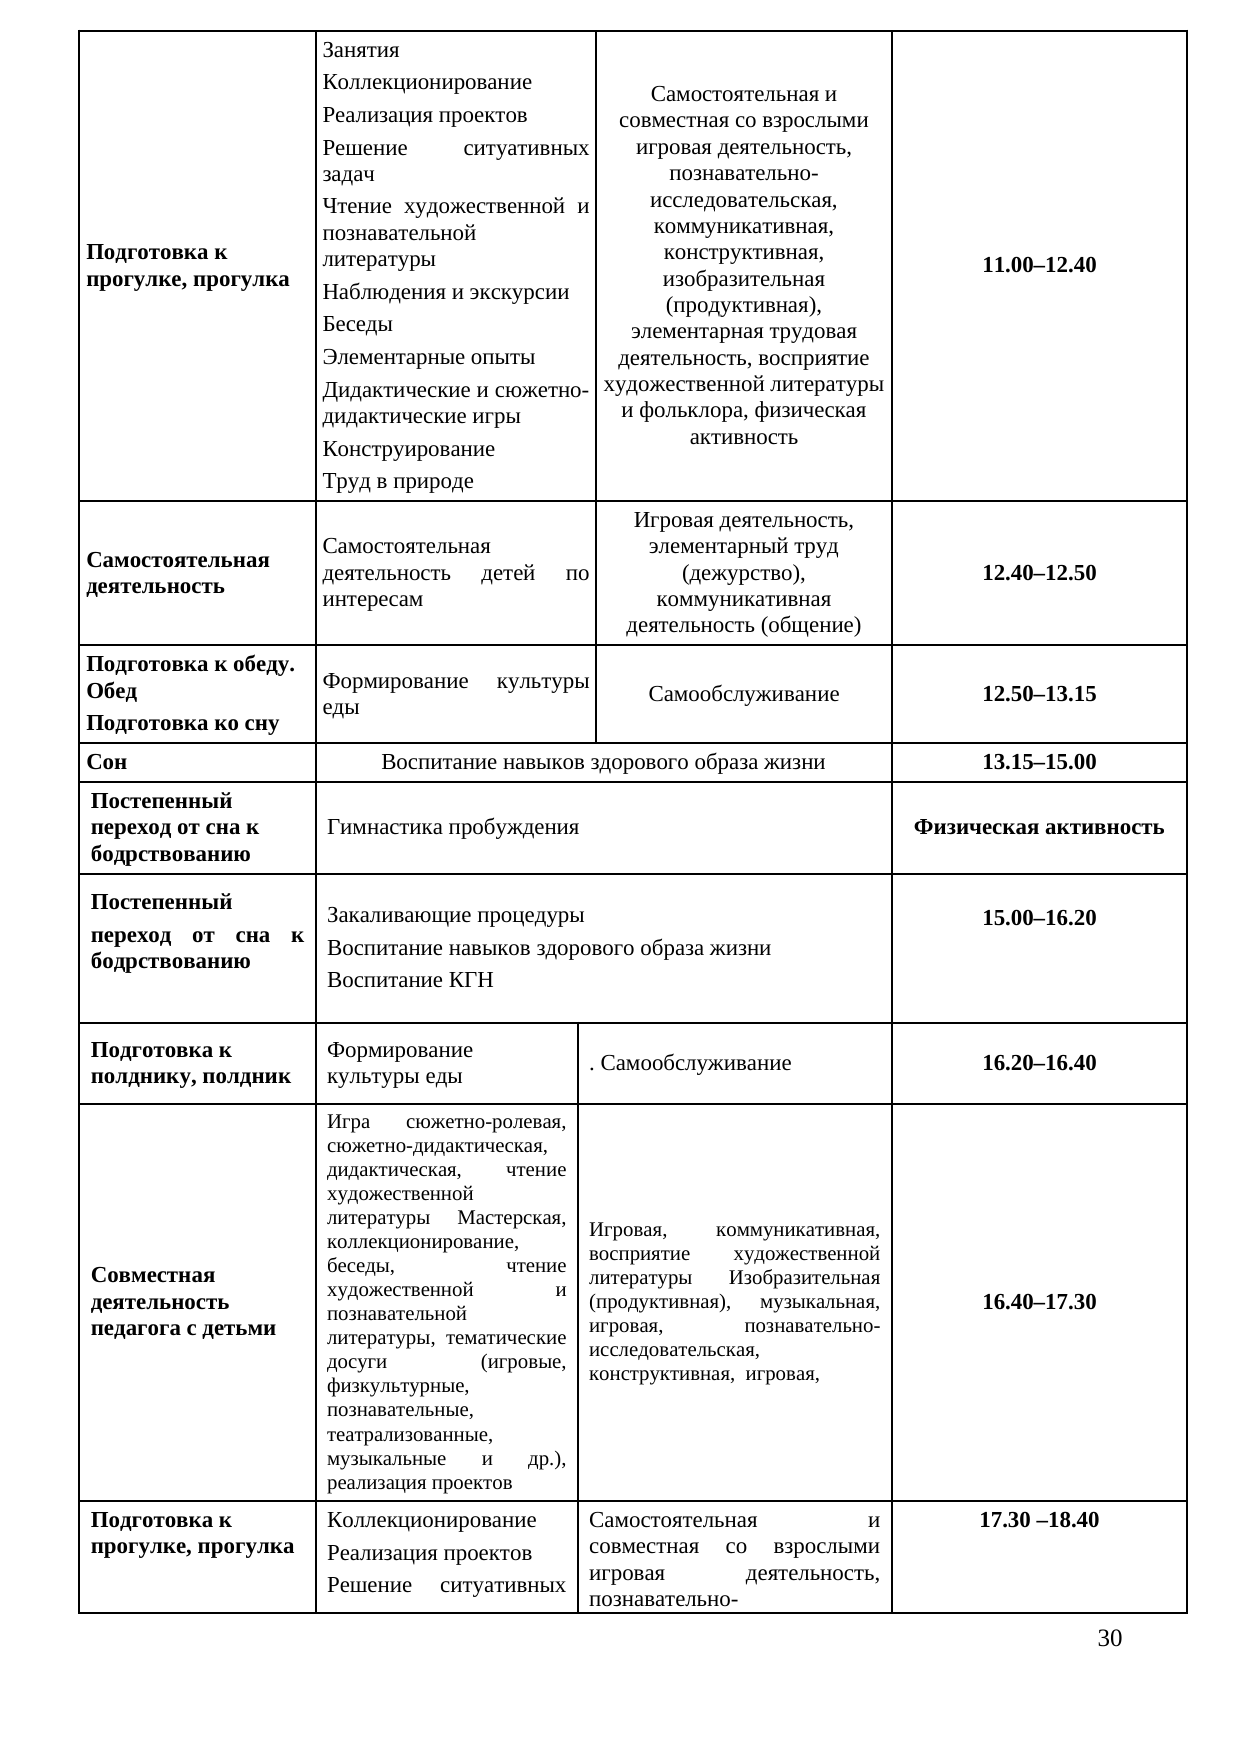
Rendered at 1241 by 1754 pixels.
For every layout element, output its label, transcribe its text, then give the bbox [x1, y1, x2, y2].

table_cell 12.40–12.50 [893, 502, 1186, 644]
table_cell 11.00–12.40 [893, 32, 1186, 500]
table_cell 15.00–16.20 [893, 875, 1186, 1022]
table_cell Совместная деятельность педагога с детьми [80, 1105, 315, 1500]
table_cell 17.30 –18.40 [893, 1502, 1186, 1612]
table_cell Постепенный переход от сна к бодрствованию [80, 783, 315, 872]
table_cell Игровая деятельность, элементарный труд (дежурство), коммуникативная деятельность (общение) [597, 502, 891, 644]
table_cell Подготовка к прогулке, прогулка [80, 32, 315, 500]
table_cell Физическая активность [893, 783, 1186, 872]
table_cell Игра сюжетно-ролевая, сюжетно-дидактическая, дидактическая, чтение художественной литературы Мастерская, коллекционирование, беседы, чтение художественной и познавательной литературы, тематические досуги (игровые, физкультурные, познавательные, театрализованные, музыкальные и др.), реализация проектов [317, 1105, 577, 1500]
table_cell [80, 1502, 315, 1612]
table_cell 13.15–15.00 [893, 744, 1186, 781]
table_cell Самостоятельная деятельность [80, 502, 315, 644]
table_cell Игровая, коммуникативная, восприятие художественной литературы Изобразительная (продуктивная), музыкальная, игровая, познавательно-исследовательская, конструктивная, игровая, [579, 1105, 891, 1500]
table_cell Воспитание навыков здорового образа жизни [317, 744, 891, 781]
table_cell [317, 1502, 577, 1612]
table_cell 16.20–16.40 [893, 1024, 1186, 1102]
table_cell Сон [80, 744, 315, 781]
table_cell Самостоятельная и совместная со взрослыми игровая деятельность, познавательно-исследовательская, коммуникативная, конструктивная, изобразительная (продуктивная), элементарная трудовая деятельность, восприятие художественной литературы и фольклора, физическая активность [597, 32, 891, 500]
table_cell 16.40–17.30 [893, 1105, 1186, 1500]
table_cell Постепенный переход от сна к бодрствованию [80, 875, 315, 1022]
table_cell Подготовка к обеду. Обед Подготовка ко сну [80, 646, 315, 742]
table_cell 12.50–13.15 [893, 646, 1186, 742]
table_cell Формирование культуры еды [317, 646, 595, 742]
table_cell Занятия Коллекционирование Реализация проектов Решение ситуативных задач Чтение художественной и познавательной литературы Наблюдения и экскурсии Беседы Элементарные опыты Дидактические и сюжетно-дидактические игры Конструирование Труд в природе [317, 32, 595, 500]
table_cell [579, 1502, 891, 1612]
table_cell Подготовка к полднику, полдник [80, 1024, 315, 1102]
table_cell Гимнастика пробуждения [317, 783, 891, 872]
table_cell Самостоятельная деятельность детей по интересам [317, 502, 595, 644]
table_cell Закаливающие процедуры Воспитание навыков здорового образа жизни Воспитание КГН [317, 875, 891, 1022]
table_cell Формирование культуры еды [317, 1024, 577, 1102]
table_cell . Самообслуживание [579, 1024, 891, 1102]
table_cell Самообслуживание [597, 646, 891, 742]
